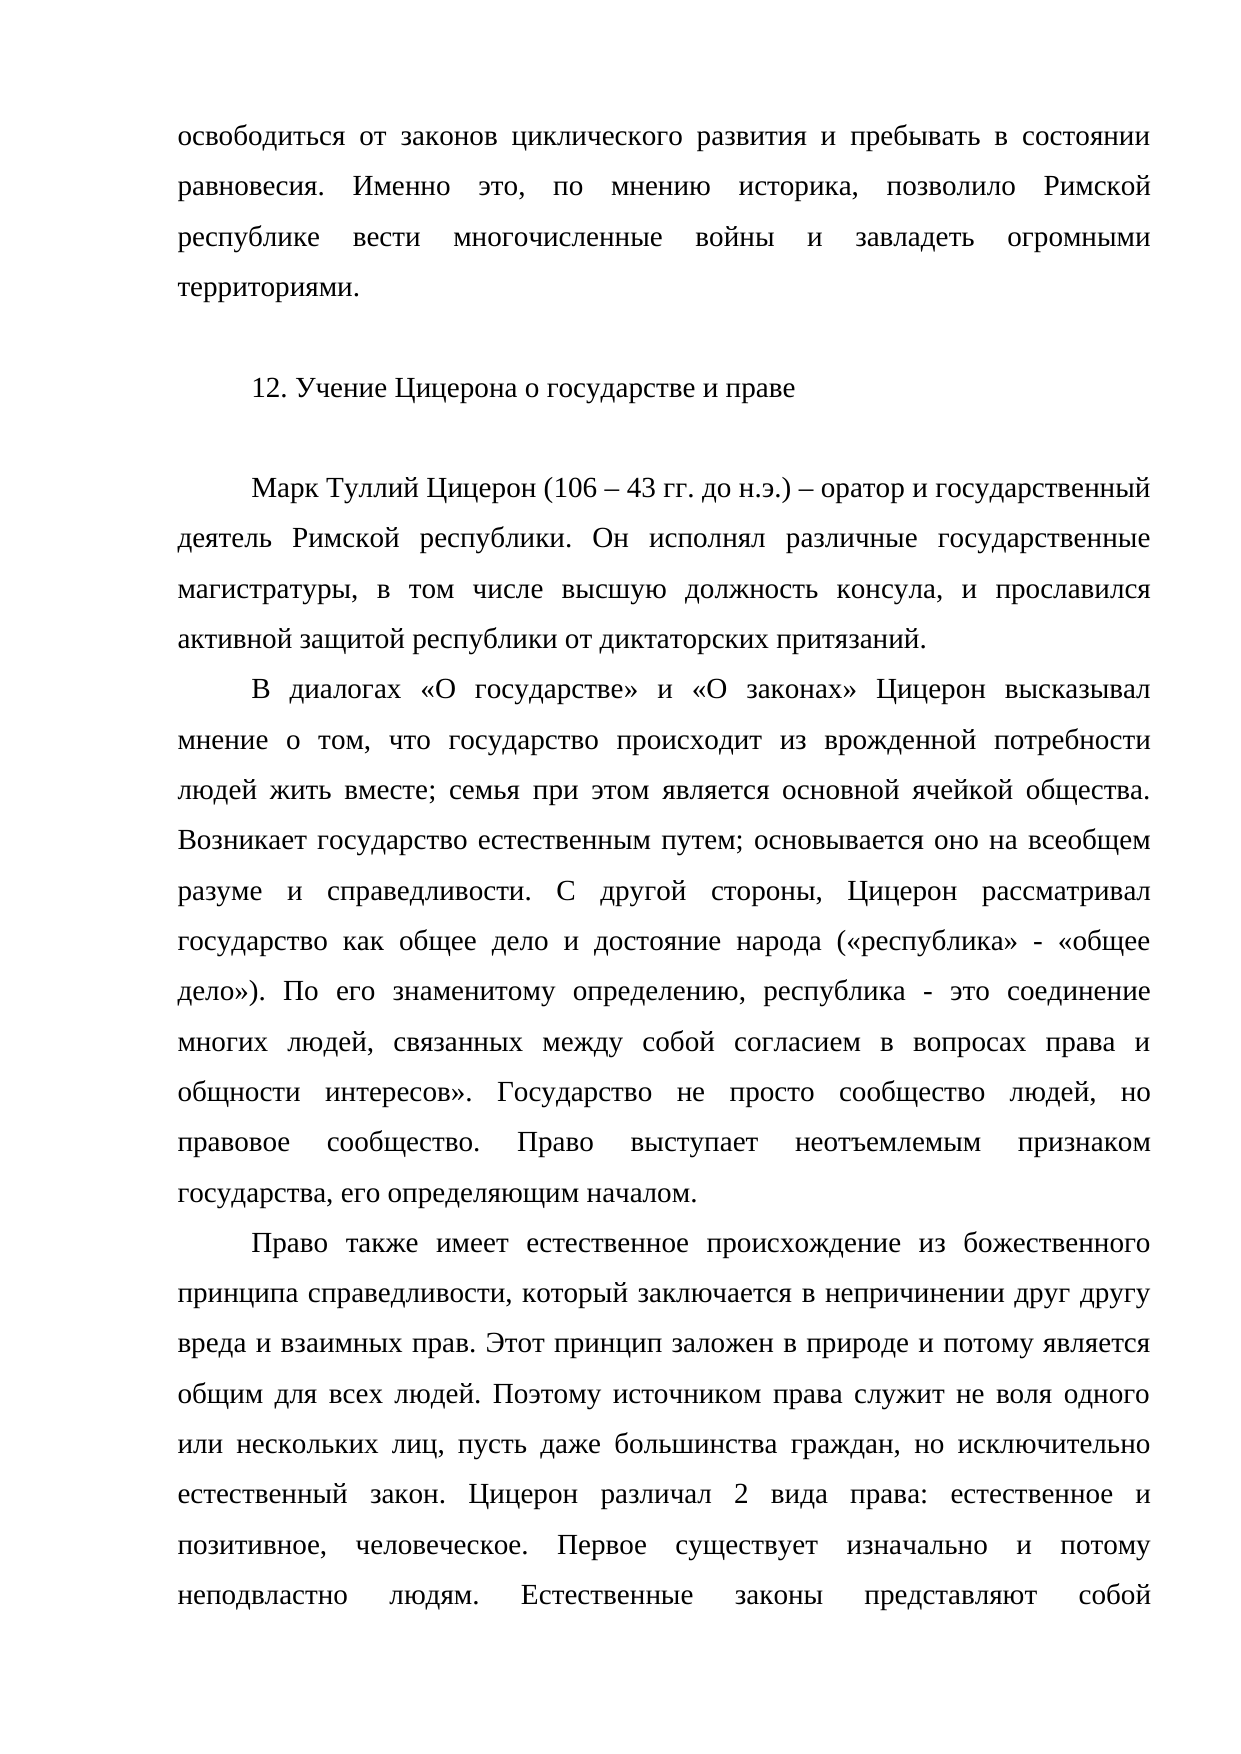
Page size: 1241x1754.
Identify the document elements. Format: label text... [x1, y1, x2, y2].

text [177, 118, 1152, 303]
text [177, 1225, 1152, 1611]
text Марк Туллий Цицерон (106 – 43 гг. до н.э.) – оратор и государственный деятель Римской республики. Он исполнял различные государственные магистратуры, в том числе высшую должность консула, и прославился активной защитой республики от диктаторских притязаний. [177, 470, 1152, 655]
text В диалогах «О государстве» и «О законах» Цицерон высказывал мнение о том, что государство происходит из врожденной потребности людей жить вместе; семья при этом является основной ячейкой общества. Возникает государство естественным путем; основывается оно на всеобщем разуме и справедливости. С другой стороны, Цицерон рассматривал государство как общее дело и достояние народа («республика» - «общее дело»). По его знаменитому определению, республика - это соединение многих людей, связанных между собой согласием в вопросах права и общности интересов». Государство не просто сообщество людей, но правовое сообщество. Право выступает неотъемлемым признаком государства, его определяющим началом. [177, 672, 1152, 1208]
text 12. Учение Цицерона о государстве и праве [177, 370, 1152, 403]
